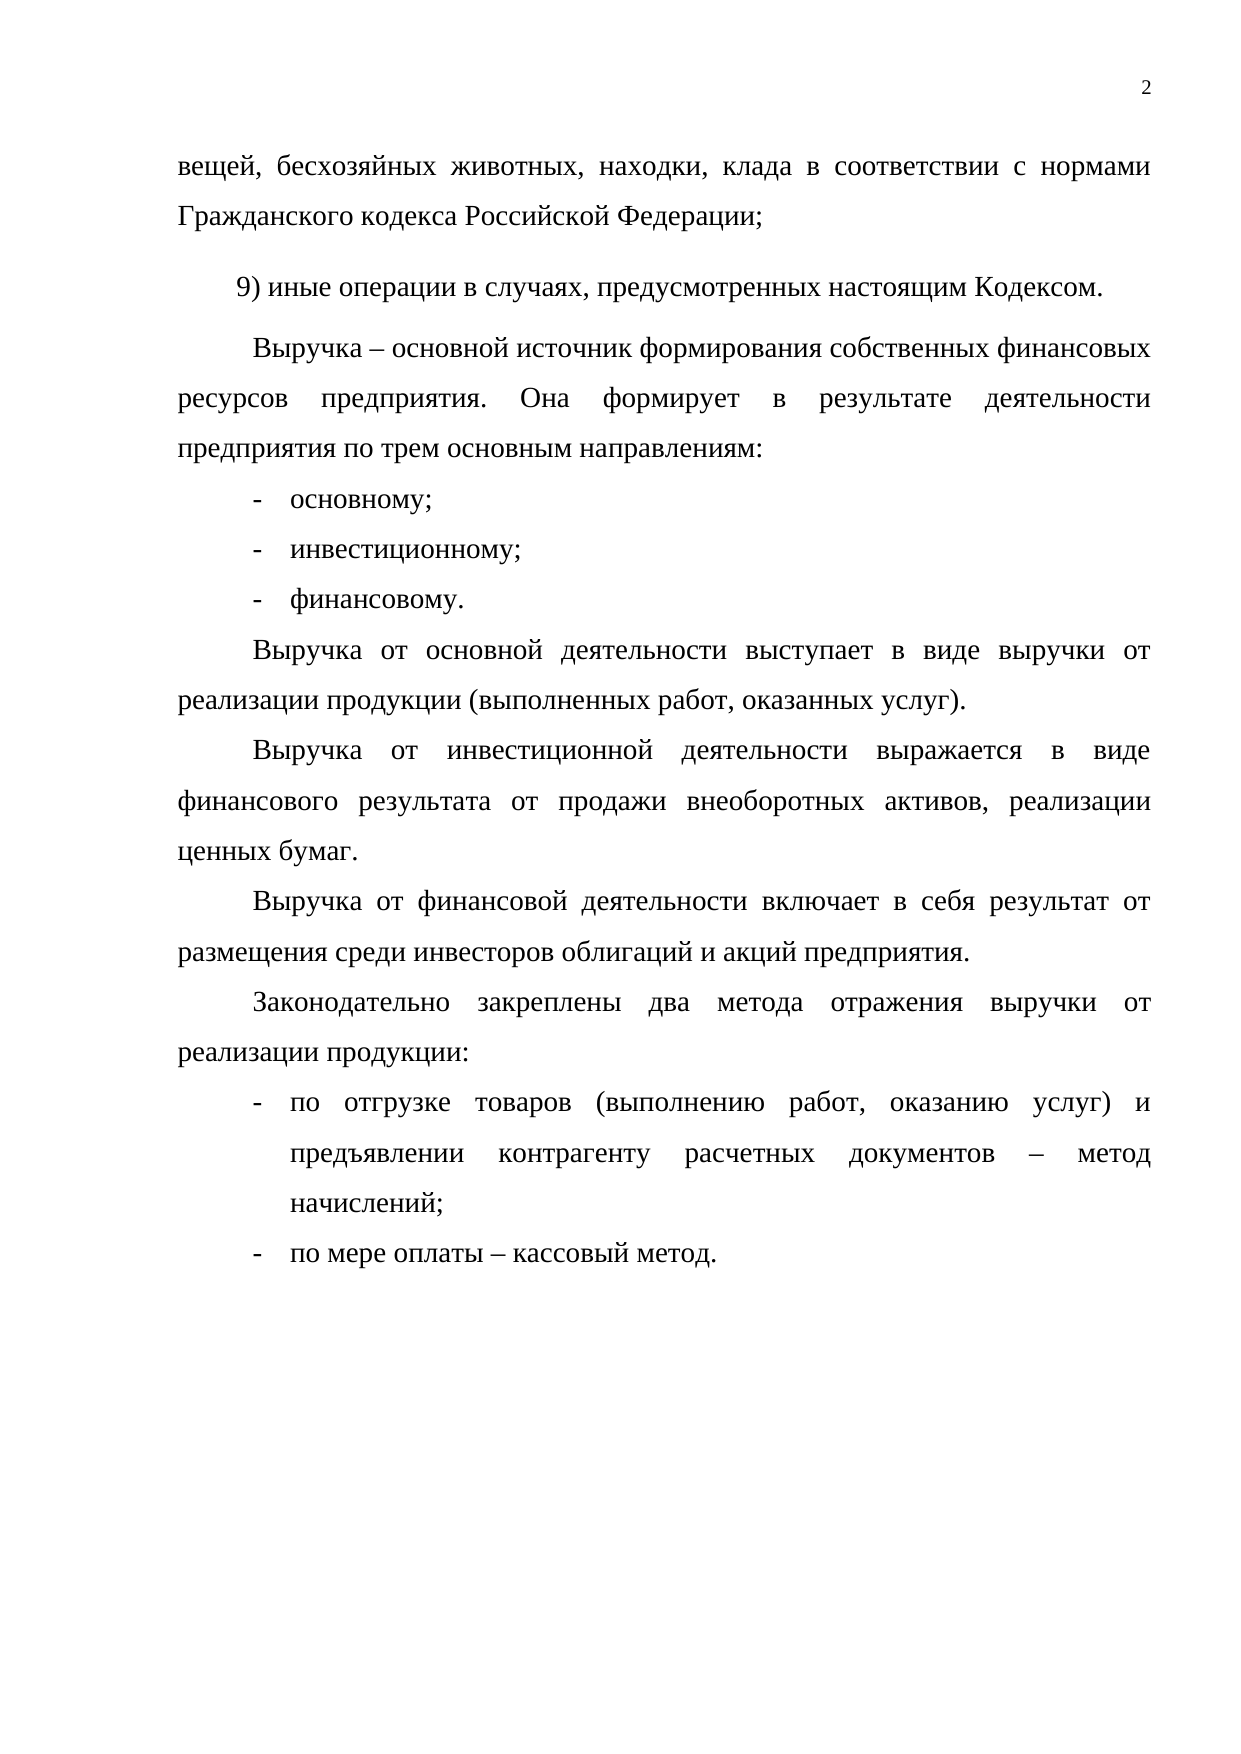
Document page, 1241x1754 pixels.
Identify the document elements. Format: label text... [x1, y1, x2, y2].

text Выручка – основной источник формирования собственных финансовых ресурсов предприятия. Она формирует в результате деятельности предприятия по трем основным направлениям: [177, 330, 1152, 464]
list по отгрузке товаров (выполнению работ, оказанию услуг) и предъявлении контрагенту расчетных документов – метод начислений; [252, 1084, 1152, 1219]
text 9) иные операции в случаях, предусмотренных настоящим Кодексом. [177, 269, 1152, 303]
text Выручка от финансовой деятельности включает в себя результат от размещения среди инвесторов облигаций и акций предприятия. [177, 883, 1152, 967]
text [177, 148, 1152, 232]
text Законодательно закреплены два метода отражения выручки от реализации продукции: [177, 984, 1152, 1068]
list инвестиционному; [252, 531, 1152, 565]
list по мере оплаты – кассовый метод. [252, 1236, 1152, 1269]
list основному; [252, 481, 1152, 514]
text Выручка от инвестиционной деятельности выражается в виде финансового результата от продажи внеоборотных активов, реализации ценных бумаг. [177, 732, 1152, 867]
text Выручка от основной деятельности выступает в виде выручки от реализации продукции (выполненных работ, оказанных услуг). [177, 632, 1152, 716]
list финансовому. [252, 581, 1152, 615]
